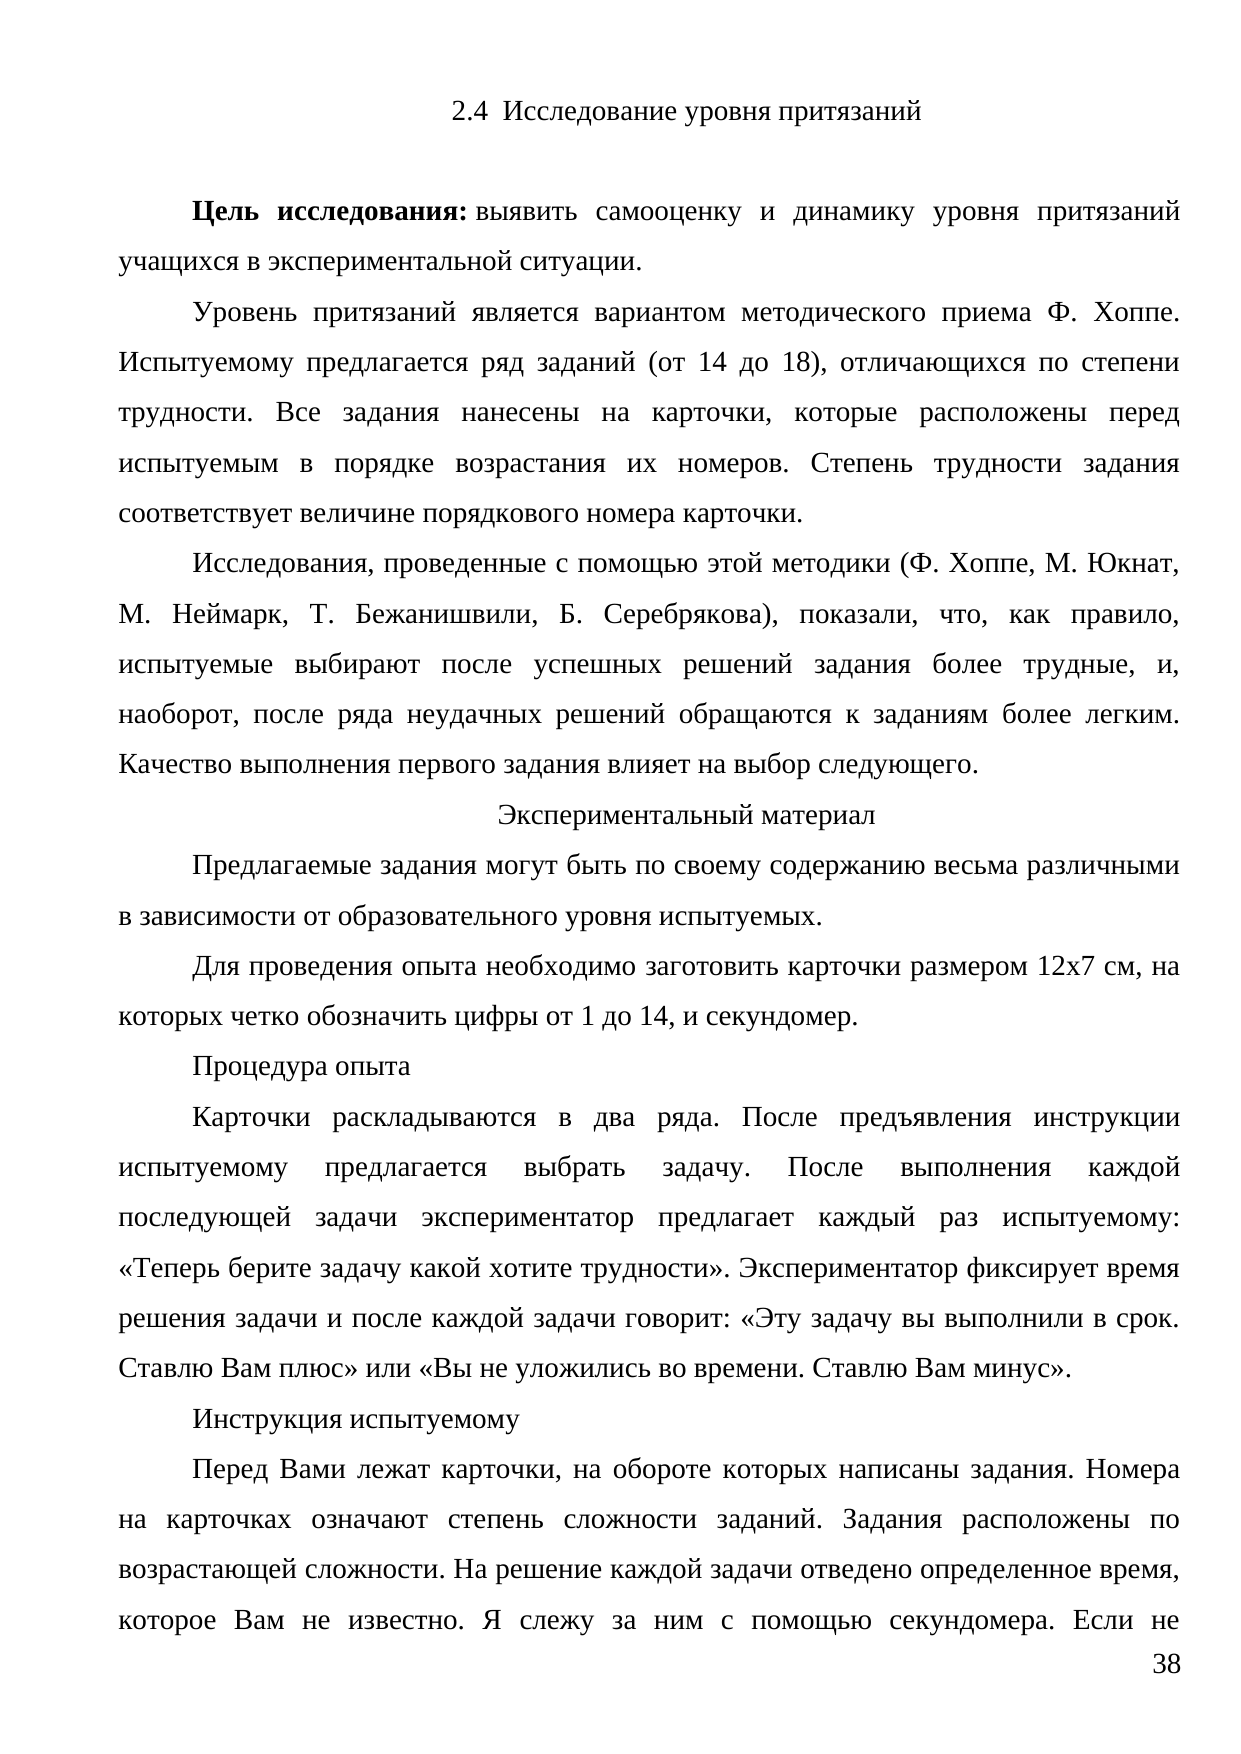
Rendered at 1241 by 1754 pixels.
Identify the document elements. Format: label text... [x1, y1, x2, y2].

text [118, 1451, 1181, 1636]
text Карточки раскладываются в два ряда. После предъявления инструкции испытуемому предлагается выбрать задачу. После выполнения каждой последующей задачи экспериментатор предлагает каждый раз испытуемому: «Теперь берите задачу какой хотите трудности». Экспериментатор фиксирует время решения задачи и после каждой задачи говорит: «Эту задачу вы выполнили в срок. Ставлю Вам плюс» или «Вы не уложились во времени. Ставлю Вам минус». [118, 1099, 1181, 1384]
text Исследования, проведенные с помощью этой методики (Ф. Хоппе, М. Юкнат, М. Неймарк, Т. Бежанишвили, Б. Серебрякова), показали, что, как правило, испытуемые выбирают после успешных решений задания более трудные, и, наоборот, после ряда неудачных решений обращаются к заданиям более легким. Качество выполнения первого задания влияет на выбор следующего. [118, 545, 1181, 780]
text 2.4 Исследование уровня притязаний [118, 93, 1181, 126]
text Предлагаемые задания могут быть по своему содержанию весьма различными в зависимости от образовательного уровня испытуемых. [118, 847, 1181, 931]
text Экспериментальный материал [118, 797, 1181, 831]
text Цель исследования: выявить самооценку и динамику уровня притязаний учащихся в экспериментальной ситуации. [118, 193, 1181, 277]
text Инструкция испытуемому [118, 1401, 1181, 1434]
text Уровень притязаний является вариантом методического приема Ф. Хоппе. Испытуемому предлагается ряд заданий (от 14 до 18), отличающихся по степени трудности. Все задания нанесены на карточки, которые расположены перед испытуемым в порядке возрастания их номеров. Степень трудности задания соответствует величине порядкового номера карточки. [118, 294, 1181, 529]
text Для проведения опыта необходимо заготовить карточки размером 12х7 см, на которых четко обозначить цифры от 1 до 14, и секундомер. [118, 948, 1181, 1032]
text Процедура опыта [118, 1048, 1181, 1082]
